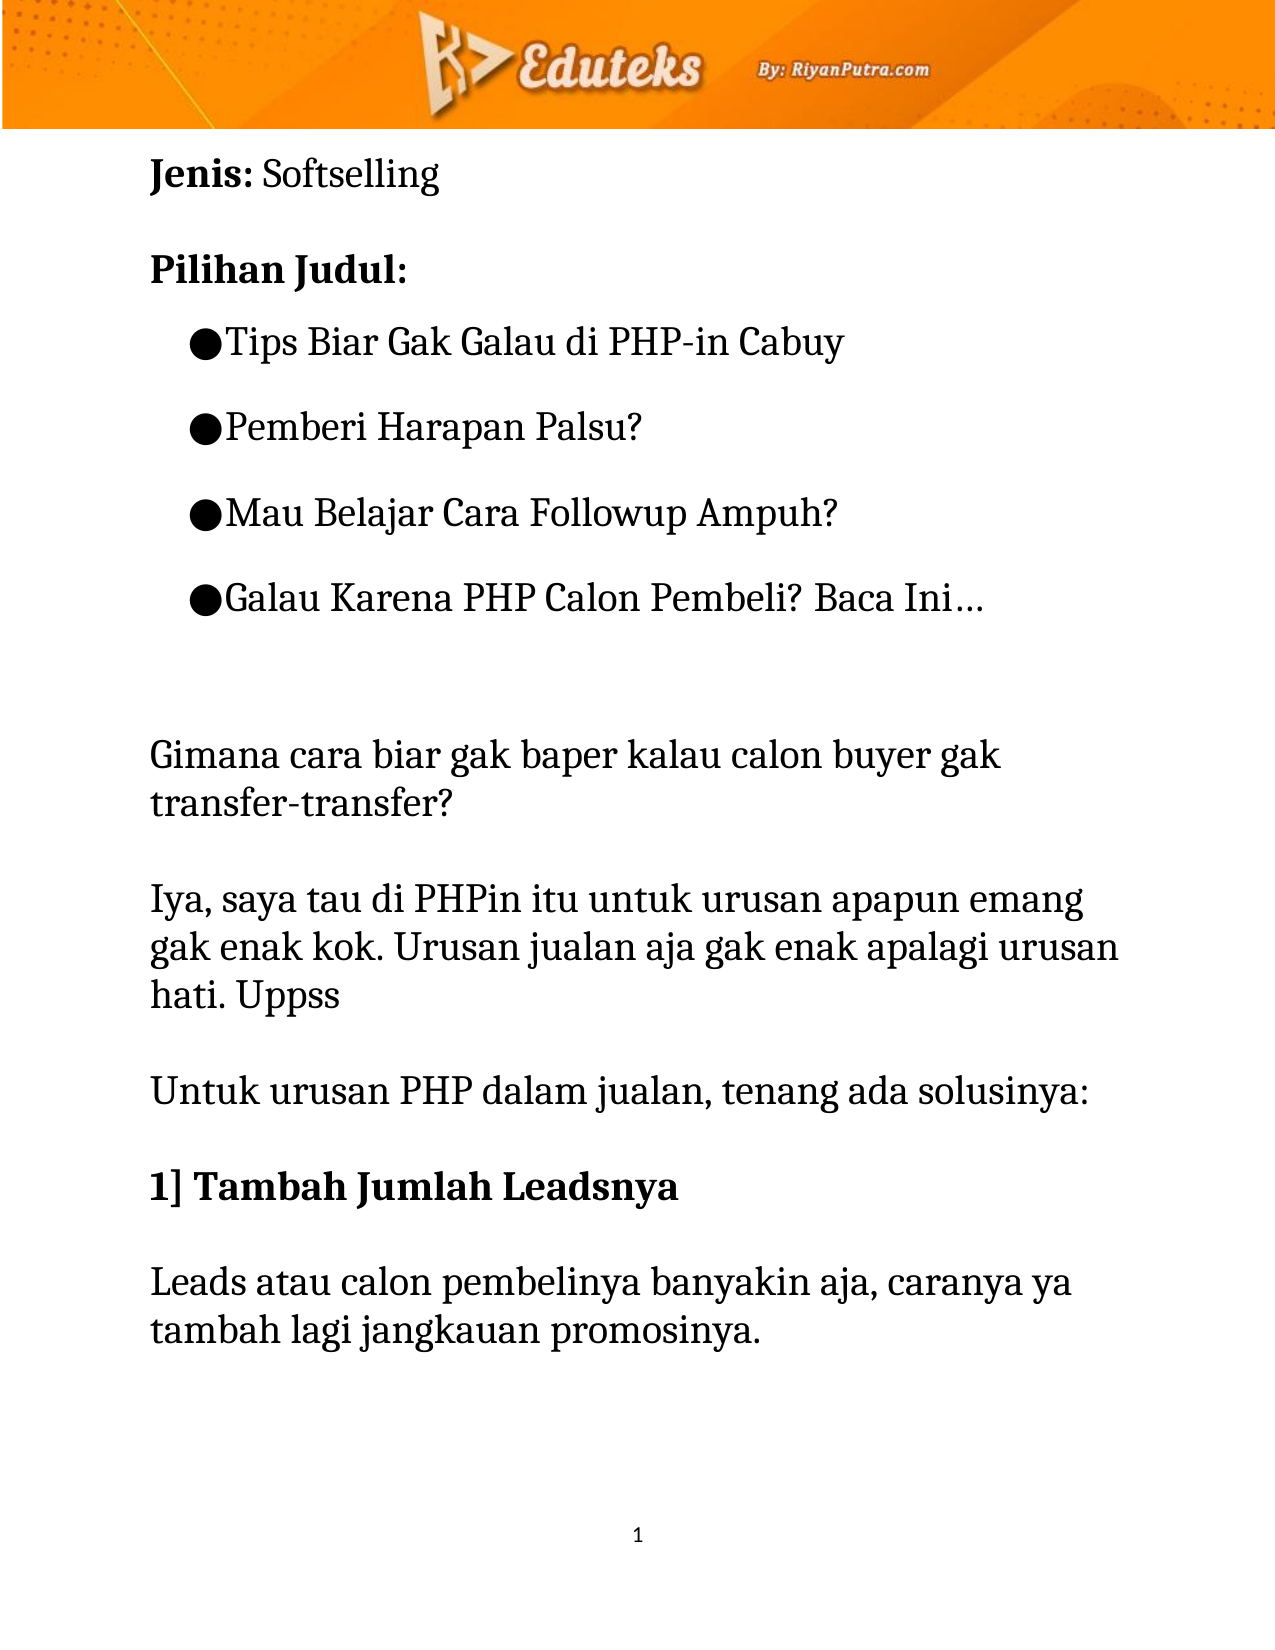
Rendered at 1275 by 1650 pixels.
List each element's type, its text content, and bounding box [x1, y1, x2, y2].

text Jenis: Softselling [150, 150, 1125, 198]
picture [2, 0, 1275, 129]
text Iya, saya tau di PHPin itu untuk urusan apapun emang gak enak kok. Urusan jualan aja gak enak apalagi urusan hati. Uppss [150, 875, 1125, 1019]
list Pemberi Harapan Palsu? [187, 379, 1125, 464]
list Tips Biar Gak Galau di PHP-in Cabuy [187, 294, 1125, 379]
list Galau Karena PHP Calon Pembeli? Baca Ini… [187, 550, 1125, 635]
text 1] Tambah Jumlah Leadsnya [150, 1162, 1125, 1210]
list Mau Belajar Cara Followup Ampuh? [187, 464, 1125, 550]
text Leads atau calon pembelinya banyakin aja, caranya ya tambah lagi jangkauan promosinya. [150, 1258, 1125, 1354]
text Pilihan Judul: [150, 246, 1125, 294]
text Untuk urusan PHP dalam jualan, tenang ada solusinya: [150, 1067, 1125, 1114]
text Gimana cara biar gak baper kalau calon buyer gak transfer-transfer? [150, 731, 1125, 827]
